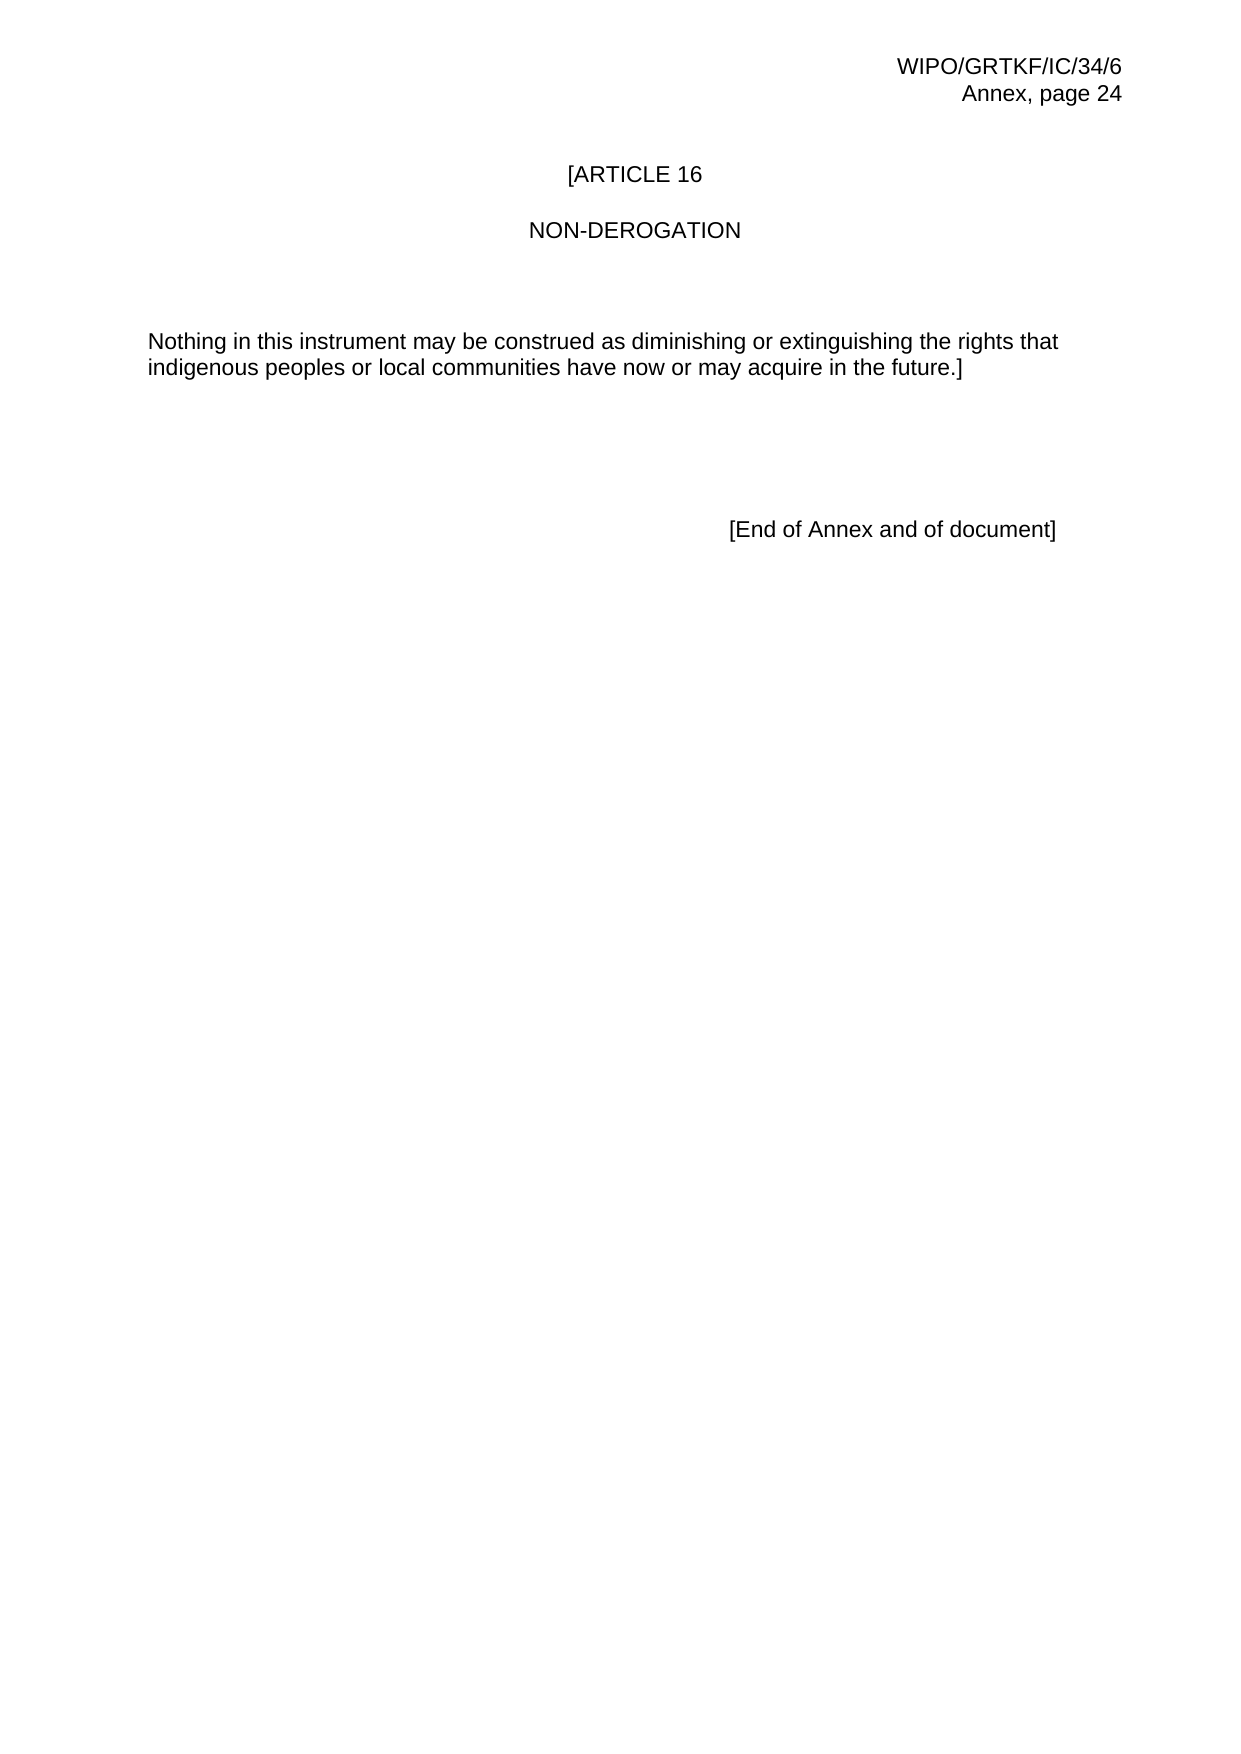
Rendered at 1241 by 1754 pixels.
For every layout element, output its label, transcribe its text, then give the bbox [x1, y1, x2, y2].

text [ARTICLE 16 [148, 161, 1122, 188]
text NON-DEROGATION [148, 217, 1122, 243]
text Nothing in this instrument may be construed as diminishing or extinguishing the rights that indigenous peoples or local communities have now or may acquire in the future.] [148, 328, 1122, 381]
text [End of Annex and of document] [729, 516, 1122, 542]
